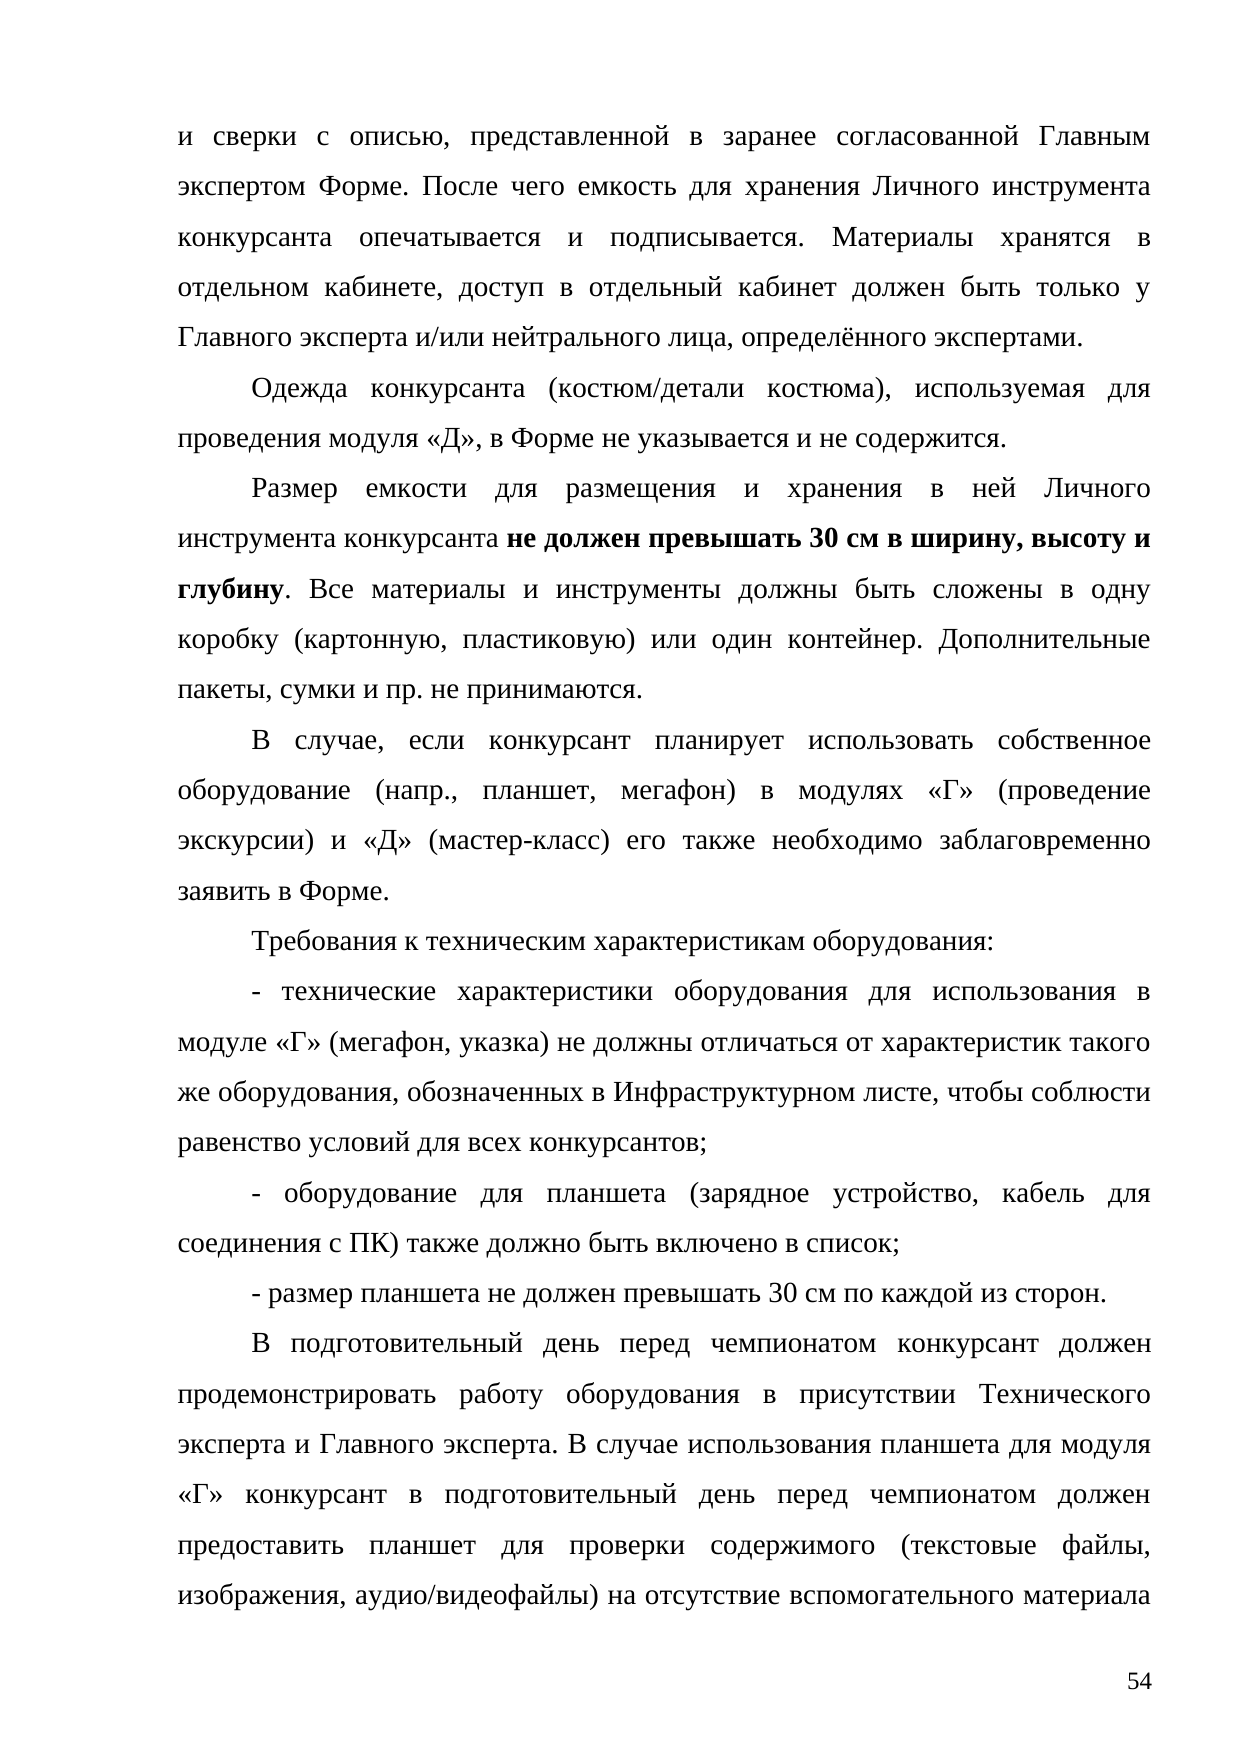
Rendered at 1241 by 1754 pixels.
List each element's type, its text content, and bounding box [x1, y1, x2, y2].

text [177, 118, 1152, 353]
text В случае, если конкурсант планирует использовать собственное оборудование (напр., планшет, мегафон) в модулях «Г» (проведение экскурсии) и «Д» (мастер-класс) его также необходимо заблаговременно заявить в Форме. [177, 722, 1152, 906]
text Размер емкости для размещения и хранения в ней Личного инструмента конкурсанта не должен превышать 30 см в ширину, высоту и глубину. Все материалы и инструменты должны быть сложены в одну коробку (картонную, пластиковую) или один контейнер. Дополнительные пакеты, сумки и пр. не принимаются. [177, 470, 1152, 705]
text - оборудование для планшета (зарядное устройство, кабель для соединения с ПК) также должно быть включено в список; [177, 1175, 1152, 1258]
text - размер планшета не должен превышать 30 см по каждой из сторон. [177, 1275, 1152, 1309]
text Требования к техническим характеристикам оборудования: [177, 923, 1152, 957]
text Одежда конкурсанта (костюм/детали костюма), используемая для проведения модуля «Д», в Форме не указывается и не содержится. [177, 370, 1152, 453]
text - технические характеристики оборудования для использования в модуле «Г» (мегафон, указка) не должны отличаться от характеристик такого же оборудования, обозначенных в Инфраструктурном листе, чтобы соблюсти равенство условий для всех конкурсантов; [177, 973, 1152, 1158]
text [177, 1326, 1152, 1611]
